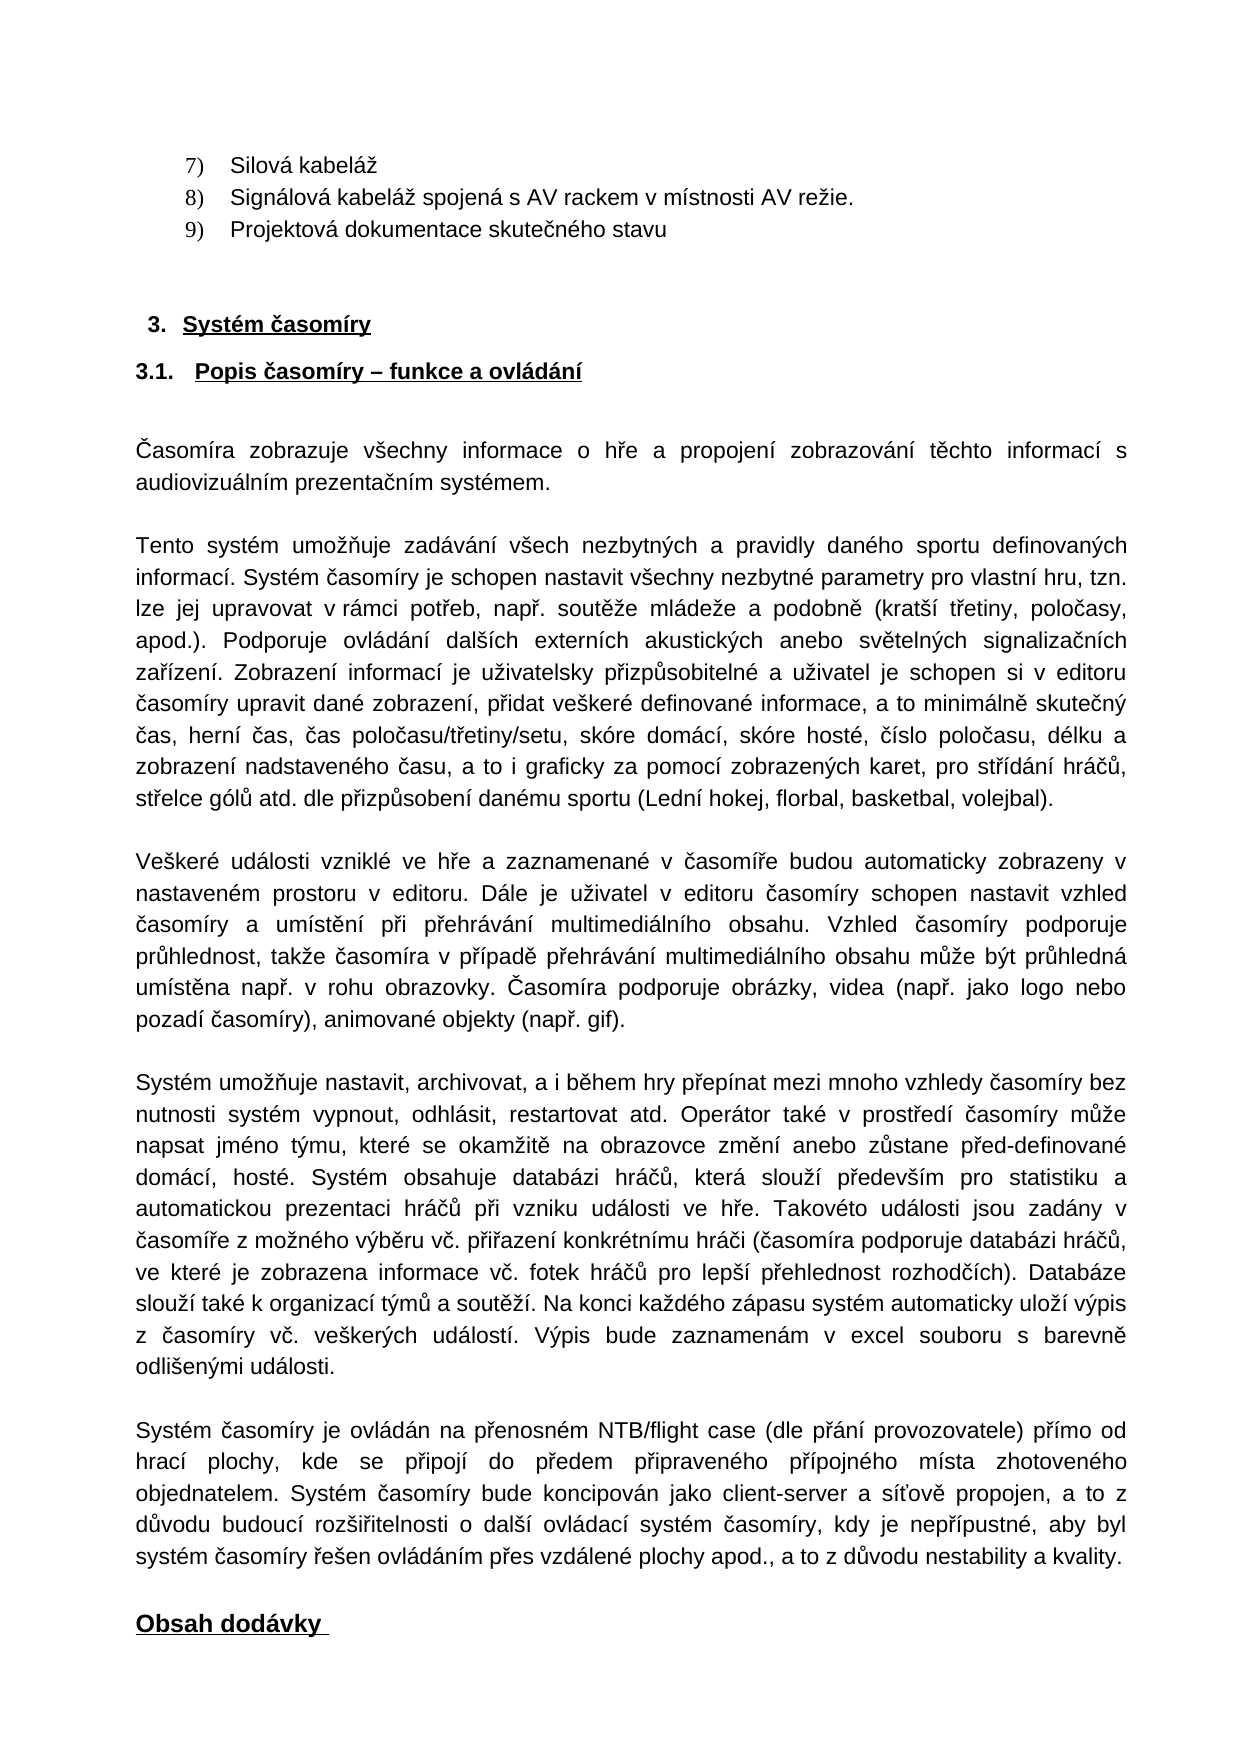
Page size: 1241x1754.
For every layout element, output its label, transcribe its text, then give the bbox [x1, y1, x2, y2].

list Silová kabeláž [185, 152, 1128, 178]
text Časomíra zobrazuje všechny informace o hře a propojení zobrazování těchto informací s audiovizuálním prezentačním systémem. [135, 437, 1128, 495]
text Tento systém umožňuje zadávání všech nezbytných a pravidly daného sportu definovaných informací. Systém časomíry je schopen nastavit všechny nezbytné parametry pro vlastní hru, tzn. lze jej upravovat v rámci potřeb, např. soutěže mládeže a podobně (kratší třetiny, poločasy, apod.). Podporuje ovládání dalších externích akustických anebo světelných signalizačních zařízení. Zobrazení informací je uživatelsky přizpůsobitelné a uživatel je schopen si v editoru časomíry upravit dané zobrazení, přidat veškeré definované informace, a to minimálně skutečný čas, herní čas, čas poločasu/třetiny/setu, skóre domácí, skóre hosté, číslo poločasu, délku a zobrazení nadstaveného času, a to i graficky za pomocí zobrazených karet, pro střídání hráčů, střelce gólů atd. dle přizpůsobení danému sportu (Lední hokej, florbal, basketbal, volejbal). [135, 532, 1128, 811]
subtitle Systém časomíry [147, 311, 1128, 337]
list Projektová dokumentace skutečného stavu [185, 216, 1128, 242]
text Obsah dodávky [135, 1609, 1128, 1638]
text Systém časomíry je ovládán na přenosném NTB/flight case (dle přání provozovatele) přímo od hrací plochy, kde se připojí do předem připraveného přípojného místa zhotoveného objednatelem. Systém časomíry bude koncipován jako client-server a síťově propojen, a to z důvodu budoucí rozšiřitelnosti o další ovládací systém časomíry, kdy je nepřípustné, aby byl systém časomíry řešen ovládáním přes vzdálené plochy apod., a to z důvodu nestability a kvality. [135, 1417, 1128, 1569]
subtitle Popis časomíry – funkce a ovládání [135, 358, 1128, 384]
text Systém umožňuje nastavit, archivovat, a i během hry přepínat mezi mnoho vzhledy časomíry bez nutnosti systém vypnout, odhlásit, restartovat atd. Operátor také v prostředí časomíry může napsat jméno týmu, které se okamžitě na obrazovce změní anebo zůstane před-definované domácí, hosté. Systém obsahuje databázi hráčů, která slouží především pro statistiku a automatickou prezentaci hráčů při vzniku události ve hře. Takovéto události jsou zadány v časomíře z možného výběru vč. přiřazení konkrétnímu hráči (časomíra podporuje databázi hráčů, ve které je zobrazena informace vč. fotek hráčů pro lepší přehlednost rozhodčích). Databáze slouží také k organizací týmů a soutěží. Na konci každého zápasu systém automaticky uloží výpis z časomíry vč. veškerých událostí. Výpis bude zaznamenám v excel souboru s barevně odlišenými události. [135, 1069, 1128, 1379]
text Veškeré události vzniklé ve hře a zaznamenané v časomíře budou automaticky zobrazeny v nastaveném prostoru v editoru. Dále je uživatel v editoru časomíry schopen nastavit vzhled časomíry a umístění při přehrávání multimediálního obsahu. Vzhled časomíry podporuje průhlednost, takže časomíra v případě přehrávání multimediálního obsahu může být průhledná umístěna např. v rohu obrazovky. Časomíra podporuje obrázky, videa (např. jako logo nebo pozadí časomíry), animované objekty (např. gif). [135, 848, 1128, 1032]
list Signálová kabeláž spojená s AV rackem v místnosti AV režie. [185, 184, 1128, 210]
